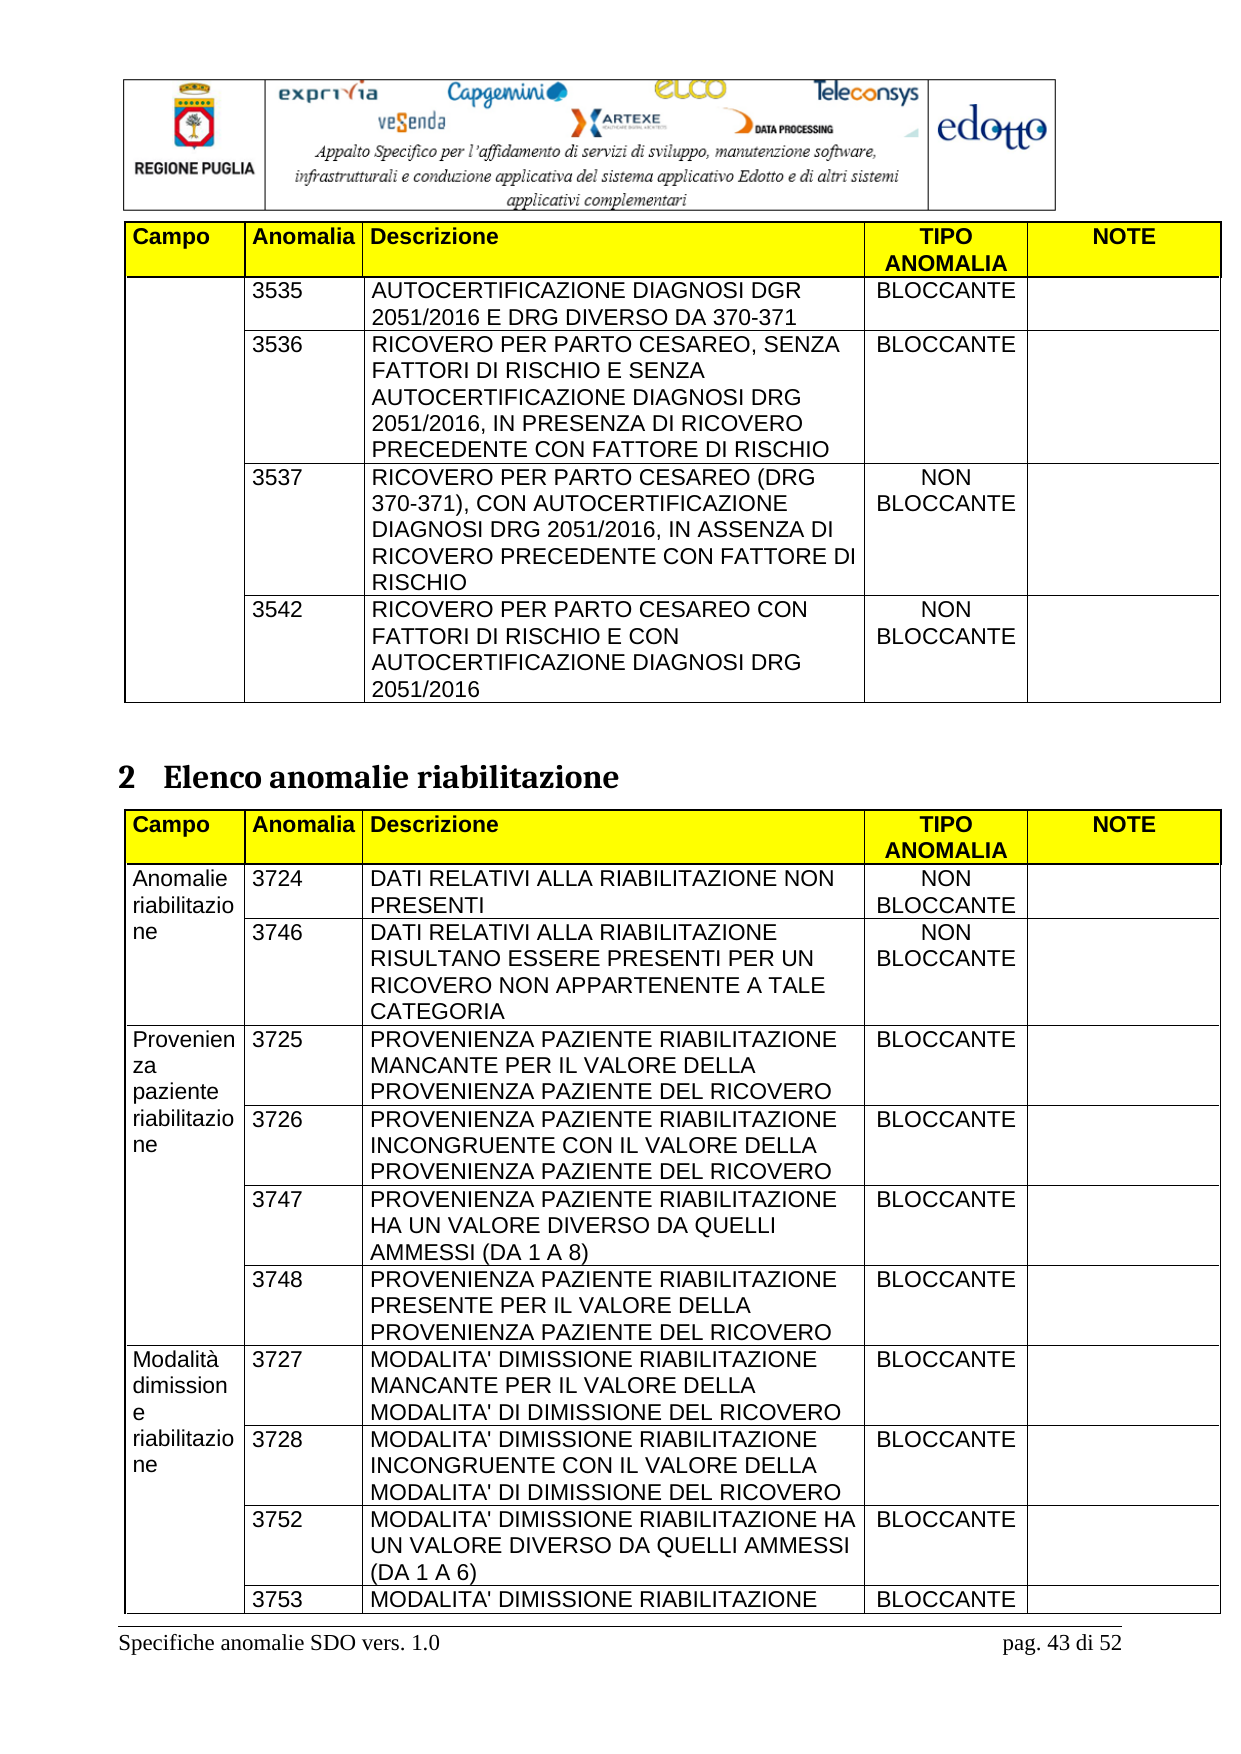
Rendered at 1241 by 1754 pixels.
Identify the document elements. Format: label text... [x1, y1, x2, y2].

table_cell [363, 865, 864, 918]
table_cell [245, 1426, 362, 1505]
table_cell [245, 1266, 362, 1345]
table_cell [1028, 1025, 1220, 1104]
table_header Campo [126, 223, 244, 276]
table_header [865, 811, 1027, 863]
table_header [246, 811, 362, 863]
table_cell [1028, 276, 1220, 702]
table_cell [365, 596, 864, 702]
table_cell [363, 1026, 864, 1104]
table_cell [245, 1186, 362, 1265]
table_header NOTE [1028, 223, 1220, 276]
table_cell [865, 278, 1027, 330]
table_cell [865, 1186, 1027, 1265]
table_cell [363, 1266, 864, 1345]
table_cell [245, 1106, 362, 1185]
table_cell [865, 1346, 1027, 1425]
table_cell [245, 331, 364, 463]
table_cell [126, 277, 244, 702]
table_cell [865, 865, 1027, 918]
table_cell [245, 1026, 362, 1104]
picture [118, 73, 1063, 218]
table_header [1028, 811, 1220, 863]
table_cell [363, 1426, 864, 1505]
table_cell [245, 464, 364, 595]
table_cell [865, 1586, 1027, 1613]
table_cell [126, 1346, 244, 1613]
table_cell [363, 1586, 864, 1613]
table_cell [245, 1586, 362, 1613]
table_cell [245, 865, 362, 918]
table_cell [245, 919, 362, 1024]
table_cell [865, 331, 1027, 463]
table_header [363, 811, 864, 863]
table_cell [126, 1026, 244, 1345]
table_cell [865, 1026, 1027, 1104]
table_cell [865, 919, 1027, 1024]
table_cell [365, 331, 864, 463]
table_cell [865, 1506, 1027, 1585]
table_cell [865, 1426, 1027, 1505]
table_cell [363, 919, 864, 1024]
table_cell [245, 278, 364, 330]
table_header TIPO ANOMALIA [865, 223, 1027, 276]
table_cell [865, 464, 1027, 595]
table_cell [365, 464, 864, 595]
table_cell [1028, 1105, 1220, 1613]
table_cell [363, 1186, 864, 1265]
table_header Anomalia [246, 223, 362, 276]
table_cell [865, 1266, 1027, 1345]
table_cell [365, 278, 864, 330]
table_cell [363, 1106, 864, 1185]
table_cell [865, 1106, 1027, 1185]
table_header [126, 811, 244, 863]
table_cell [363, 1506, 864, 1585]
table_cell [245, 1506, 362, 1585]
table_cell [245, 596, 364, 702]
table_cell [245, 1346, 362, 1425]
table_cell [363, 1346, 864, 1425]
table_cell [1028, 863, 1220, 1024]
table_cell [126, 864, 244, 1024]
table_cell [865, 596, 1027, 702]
table_header Descrizione [363, 223, 864, 276]
subtitle Elenco anomalie riabilitazione [118, 758, 1122, 796]
